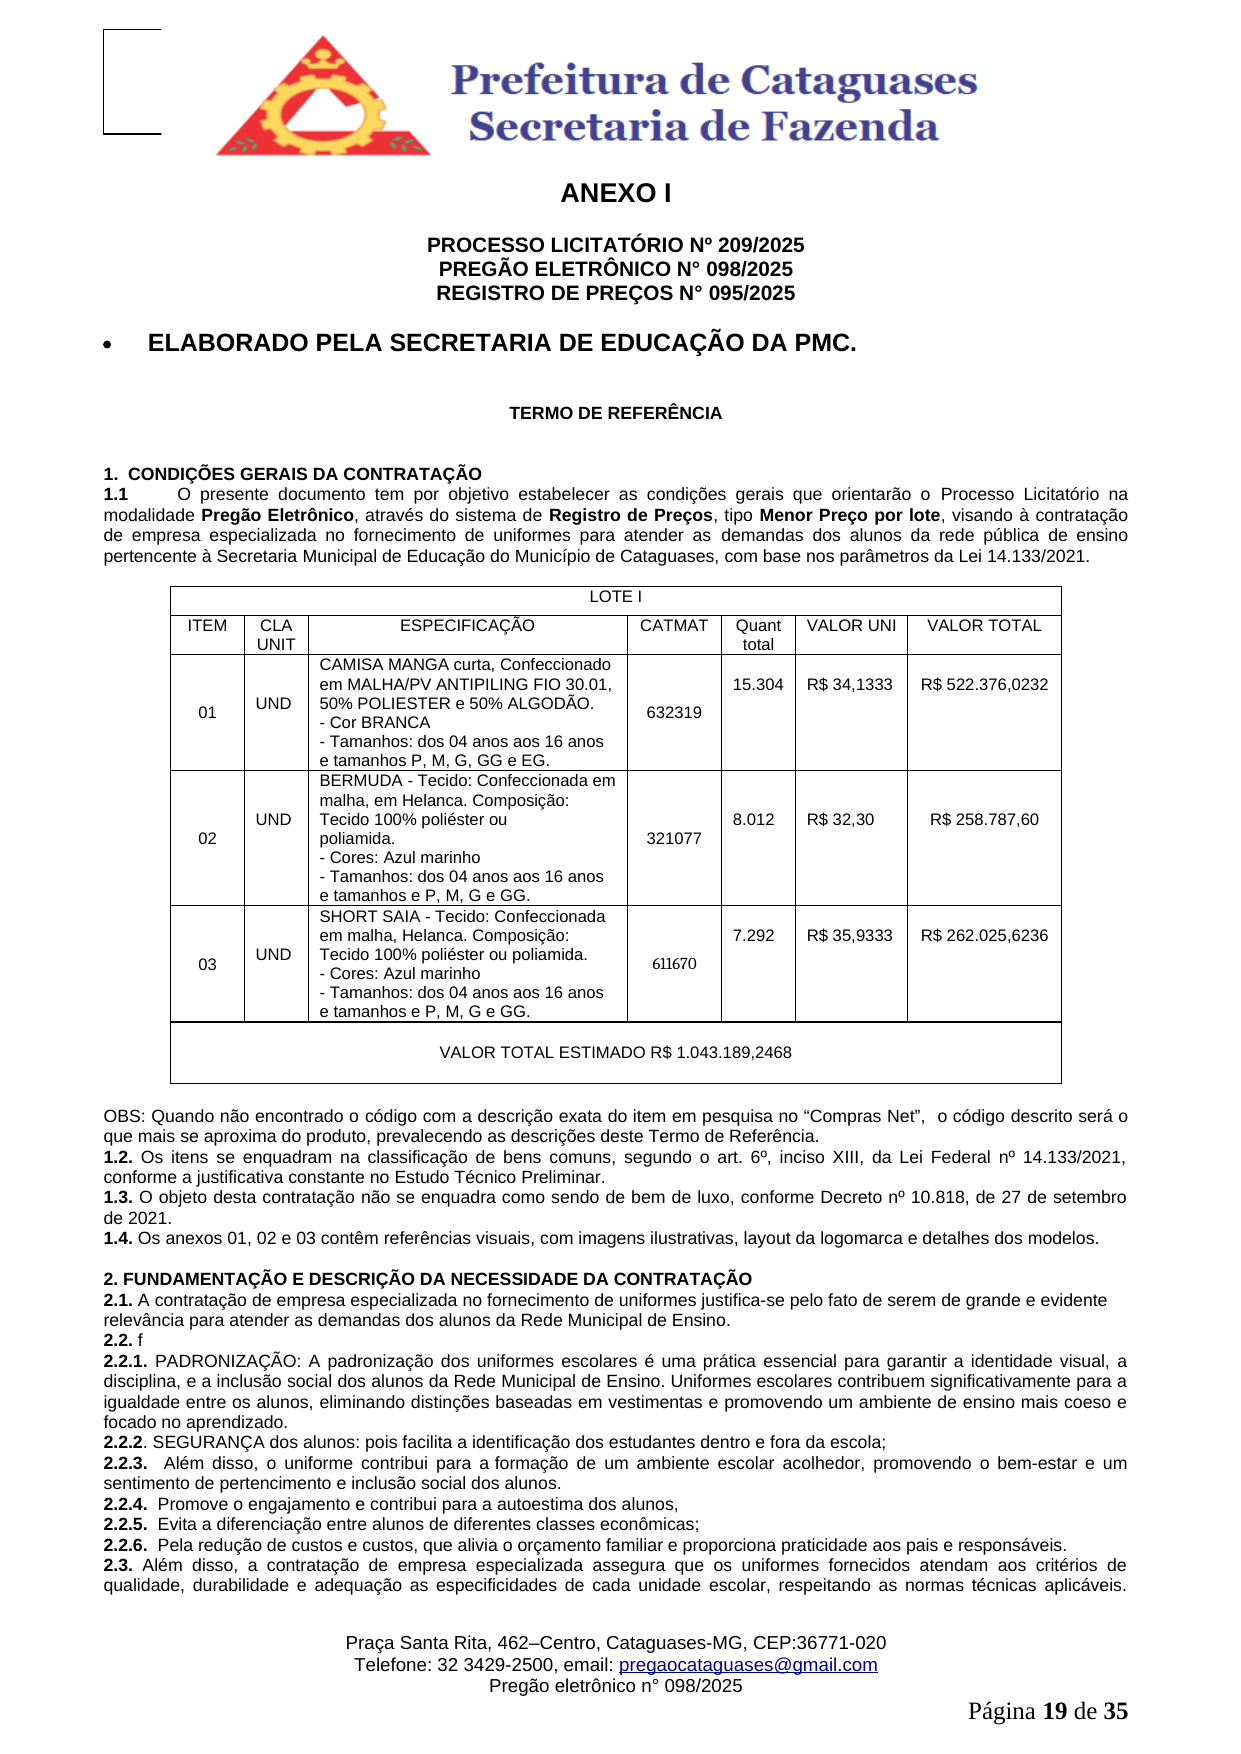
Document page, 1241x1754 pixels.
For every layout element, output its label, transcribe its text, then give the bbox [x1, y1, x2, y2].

text TERMO DE REFERÊNCIA [103, 402, 1128, 423]
table_cell 15.304 [722, 655, 795, 770]
table_cell 632319 [628, 655, 721, 770]
text PREGÃO ELETRÔNICO N° 098/2025 [103, 256, 1128, 280]
text 2.2.4. Promove o engajamento e contribui para a autoestima dos alunos, [103, 1493, 1128, 1514]
table_cell UND [245, 655, 308, 770]
table_header LOTE I [171, 587, 1061, 615]
table_cell UND [245, 771, 308, 905]
table_cell 01 [171, 655, 244, 770]
list ELABORADO PELA SECRETARIA DE EDUCAÇÃO DA PMC. [103, 328, 1128, 357]
text 1.2. Os itens se enquadram na classificação de bens comuns, segundo o art. 6º, inciso XIII, da Lei Federal nº 14.133/2021, conforme a justificativa constante no Estudo Técnico Preliminar. [103, 1146, 1128, 1187]
table_cell 03 [171, 906, 244, 1021]
text 2.2.6. Pela redução de custos e custos, que alivia o orçamento familiar e proporciona praticidade aos pais e responsáveis. [103, 1534, 1128, 1555]
text 2.1. A contratação de empresa especializada no fornecimento de uniformes justifica-se pelo fato de serem de grande e evidente relevância para atender as demandas dos alunos da Rede Municipal de Ensino. [103, 1289, 1128, 1330]
text OBS: Quando não encontrado o código com a descrição exata do item em pesquisa no “Compras Net”, o código descrito será o que mais se aproxima do produto, prevalecendo as descrições deste Termo de Referência. [103, 1106, 1128, 1146]
table_cell ITEM [171, 616, 244, 654]
table_cell UND [245, 906, 308, 1021]
text 1.3. O objeto desta contratação não se enquadra como sendo de bem de luxo, conforme Decreto nº 10.818, de 27 de setembro de 2021. [103, 1187, 1128, 1228]
text 1. CONDIÇÕES GERAIS DA CONTRATAÇÃO [103, 464, 1128, 484]
table_cell 02 [171, 771, 244, 905]
table_cell VALOR TOTAL [908, 616, 1061, 654]
table_cell R$ 34,1333 [796, 655, 907, 770]
table_cell 611670 [628, 906, 721, 1021]
table_cell Quant total [722, 616, 795, 654]
table_cell VALOR TOTAL ESTIMADO R$ 1.043.189,2468 [171, 1023, 1061, 1083]
table_cell 321077 [628, 771, 721, 905]
text 2. FUNDAMENTAÇÃO E DESCRIÇÃO DA NECESSIDADE DA CONTRATAÇÃO [103, 1269, 1128, 1289]
table_cell R$ 262.025,6236 [908, 906, 1061, 1021]
table_cell R$ 522.376,0232 [908, 655, 1061, 770]
table_cell CAMISA MANGA curta, Confeccionado em MALHA/PV ANTIPILING FIO 30.01, 50% POLIESTER e 50% ALGODÃO. - Cor BRANCA - Tamanhos: dos 04 anos aos 16 anos e tamanhos P, M, G, GG e EG. [309, 655, 627, 770]
text 2.2.3. Além disso, o uniforme contribui para a formação de um ambiente escolar acolhedor, promovendo o bem-estar e um sentimento de pertencimento e inclusão social dos alunos. [103, 1453, 1128, 1493]
table_cell 7.292 [722, 906, 795, 1021]
text 1.4. Os anexos 01, 02 e 03 contêm referências visuais, com imagens ilustrativas, layout da logomarca e detalhes dos modelos. [103, 1228, 1128, 1248]
table_cell R$ 258.787,60 [908, 771, 1061, 905]
text 2.2.5. Evita a diferenciação entre alunos de diferentes classes econômicas; [103, 1514, 1128, 1534]
table_cell SHORT SAIA - Tecido: Confeccionada em malha, Helanca. Composição: Tecido 100% poliéster ou poliamida. - Cores: Azul marinho - Tamanhos: dos 04 anos aos 16 anos e tamanhos e P, M, G e GG. [309, 906, 627, 1021]
table_cell 8.012 [722, 771, 795, 905]
table_cell ESPECIFICAÇÃO [309, 616, 627, 654]
table_cell BERMUDA - Tecido: Confeccionada em malha, em Helanca. Composição: Tecido 100% poliéster ou poliamida. - Cores: Azul marinho - Tamanhos: dos 04 anos aos 16 anos e tamanhos e P, M, G e GG. [309, 771, 627, 905]
table_cell R$ 32,30 [796, 771, 907, 905]
picture [161, 29, 1071, 177]
table_cell VALOR UNI [796, 616, 907, 654]
table_cell CATMAT [628, 616, 721, 654]
text 2.2.2. SEGURANÇA dos alunos: pois facilita a identificação dos estudantes dentro e fora da escola; [103, 1432, 1128, 1453]
text REGISTRO DE PREÇOS N° 095/2025 [103, 280, 1128, 304]
table_cell CLA UNIT [245, 616, 308, 654]
text 2.2.1. PADRONIZAÇÃO: A padronização dos uniformes escolares é uma prática essencial para garantir a identidade visual, a disciplina, e a inclusão social dos alunos da Rede Municipal de Ensino. Uniformes escolares contribuem significativamente para a igualdade entre os alunos, eliminando distinções baseadas em vestimentas e promovendo um ambiente de ensino mais coeso e focado no aprendizado. [103, 1351, 1128, 1432]
table_cell R$ 35,9333 [796, 906, 907, 1021]
text 2.2. f [103, 1330, 1128, 1351]
text ANEXO I [103, 177, 1128, 208]
list O presente documento tem por objetivo estabelecer as condições gerais que orientarão o Processo Licitatório na modalidade Pregão Eletrônico, através do sistema de Registro de Preços, tipo Menor Preço por lote, visando à contratação de empresa especializada no fornecimento de uniformes para atender as demandas dos alunos da rede pública de ensino pertencente à Secretaria Municipal de Educação do Município de Cataguases, com base nos parâmetros da Lei 14.133/2021. [103, 484, 1128, 566]
text PROCESSO LICITATÓRIO Nº 209/2025 [103, 232, 1128, 256]
